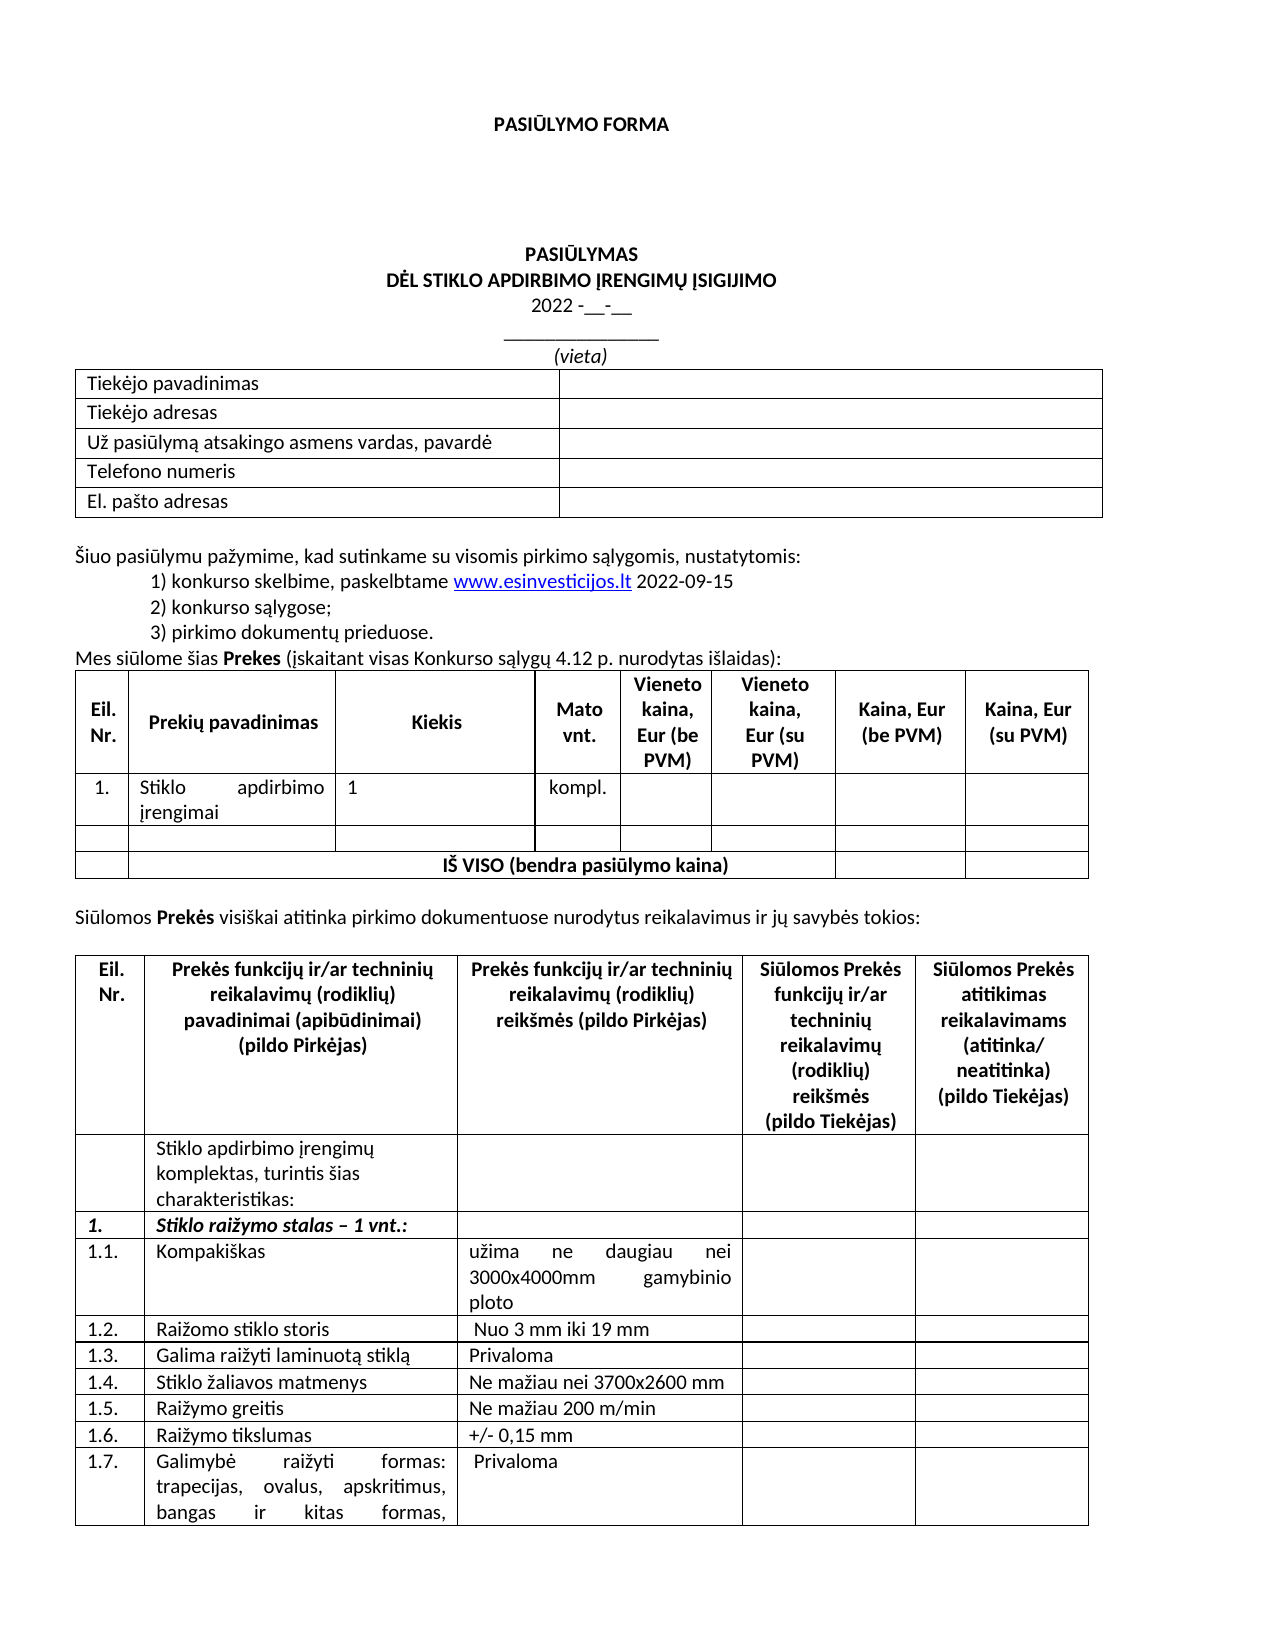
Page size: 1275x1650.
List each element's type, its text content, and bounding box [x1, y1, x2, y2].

table_cell 1.5. [76, 1395, 144, 1421]
table_cell +/- 0,15 mm [458, 1422, 742, 1447]
table_cell [743, 1369, 915, 1394]
table_cell [916, 1135, 1088, 1211]
table_cell 1. [76, 774, 128, 825]
table_cell [560, 399, 1102, 428]
table_cell [712, 774, 835, 825]
table_cell [712, 826, 835, 851]
table_header Prekės funkcijų ir/ar techninių reikalavimų (rodiklių) pavadinimai (apibūdinimai) (pildo Pirkėjas) [145, 956, 457, 1134]
table_cell Raižymo greitis [145, 1395, 457, 1421]
text Šiuo pasiūlymu pažymime, kad sutinkame su visomis pirkimo sąlygomis, nustatytomis: [75, 543, 1088, 568]
table_cell [916, 1316, 1088, 1341]
table_cell Stiklo žaliavos matmenys [145, 1369, 457, 1394]
table_cell [743, 1316, 915, 1341]
table_cell [743, 1343, 915, 1368]
table_header Vieneto kaina, Eur (be PVM) [621, 671, 711, 773]
table_cell [743, 1422, 915, 1447]
table_cell Galima raižyti laminuotą stiklą [145, 1343, 457, 1368]
table_cell Privaloma [458, 1448, 742, 1524]
table_cell 1.2. [76, 1316, 144, 1341]
table_cell Raižomo stiklo storis [145, 1316, 457, 1341]
table_cell [916, 1239, 1088, 1315]
table_header Kaina, Eur (be PVM) [836, 671, 965, 773]
table_cell Raižymo tikslumas [145, 1422, 457, 1447]
text 2022 -__-__ [75, 292, 1088, 318]
table_header [560, 370, 1102, 398]
table_cell Stiklo apdirbimo įrengimų komplektas, turintis šias charakteristikas: [145, 1135, 457, 1211]
table_header Siūlomos Prekės atitikimas reikalavimams (atitinka/ neatitinka) (pildo Tiekėjas) [916, 956, 1088, 1134]
table_cell Stiklo apdirbimo įrengimai [129, 774, 335, 825]
table_cell Už pasiūlymą atsakingo asmens vardas, pavardė [76, 429, 559, 457]
table_cell [336, 826, 534, 851]
table_cell [458, 1212, 742, 1238]
table_cell [129, 826, 335, 851]
table_cell [743, 1135, 915, 1211]
table_header Prekių pavadinimas [129, 671, 335, 773]
table_cell 1.4. [76, 1369, 144, 1394]
table_header Mato vnt. [536, 671, 620, 773]
table_cell IŠ VISO (bendra pasiūlymo kaina) [336, 852, 835, 878]
text Siūlomos Prekės visiškai atitinka pirkimo dokumentuose nurodytus reikalavimus ir jų savybės tokios: [75, 904, 1088, 929]
table_cell Stiklo raižymo stalas – 1 vnt.: [145, 1212, 457, 1238]
table_cell [743, 1448, 915, 1524]
table_cell [836, 826, 965, 851]
table_header Vieneto kaina, Eur (su PVM) [712, 671, 835, 773]
text (vieta) [75, 343, 1088, 369]
text Mes siūlome šias Prekes (įskaitant visas Konkurso sąlygų 4.12 p. nurodytas išlaidas): [75, 645, 1088, 670]
table_cell Kompakiškas [145, 1239, 457, 1315]
table_header Prekės funkcijų ir/ar techninių reikalavimų (rodiklių) reikšmės (pildo Pirkėjas) [458, 956, 742, 1134]
text _______________ [75, 318, 1088, 343]
table_cell Ne mažiau 200 m/min [458, 1395, 742, 1421]
table_cell [916, 1343, 1088, 1368]
table_header Kaina, Eur (su PVM) [966, 671, 1088, 773]
table_cell [966, 852, 1088, 878]
text 3) pirkimo dokumentų prieduose. [150, 619, 1088, 645]
table_cell Tiekėjo adresas [76, 399, 559, 428]
text 2) konkurso sąlygose; [150, 594, 1088, 619]
table_cell 1. [76, 1212, 144, 1238]
table_cell [458, 1135, 742, 1211]
table_cell [560, 429, 1102, 457]
table_cell El. pašto adresas [76, 488, 559, 517]
table_cell [916, 1369, 1088, 1394]
table_cell [743, 1395, 915, 1421]
table_cell Nuo 3 mm iki 19 mm [458, 1316, 742, 1341]
table_cell 1.6. [76, 1422, 144, 1447]
table_cell [76, 826, 128, 851]
text PASIŪLYMO FORMA [75, 111, 1088, 136]
table_cell [129, 852, 336, 878]
table_header Eil. Nr. [76, 671, 128, 773]
table_cell [916, 1422, 1088, 1447]
table_cell [966, 774, 1088, 825]
table_cell [916, 1212, 1088, 1238]
text DĖL STIKLO APDIRBIMO ĮRENGIMŲ ĮSIGIJIMO [75, 267, 1088, 292]
table_cell 1 [336, 774, 534, 825]
table_cell Telefono numeris [76, 459, 559, 487]
table_cell kompl. [536, 774, 620, 825]
table_cell [76, 852, 128, 878]
table_cell [966, 826, 1088, 851]
text 1) konkurso skelbime, paskelbtame www.esinvesticijos.lt 2022-09-15 [75, 568, 1088, 594]
table_cell [536, 826, 620, 851]
table_cell užima ne daugiau nei 3000x4000mm gamybinio ploto [458, 1239, 742, 1315]
table_header Kiekis [336, 671, 534, 773]
table_cell [916, 1395, 1088, 1421]
table_cell [621, 826, 711, 851]
table_header Eil. Nr. [76, 956, 144, 1134]
table_cell Privaloma [458, 1343, 742, 1368]
table_cell 1.7. [76, 1448, 144, 1524]
table_cell Galimybė raižyti formas: trapecijas, ovalus, apskritimus, bangas ir kitas formas, sukuriamas CAD programa [145, 1448, 457, 1524]
table_header Siūlomos Prekės funkcijų ir/ar techninių reikalavimų (rodiklių) reikšmės (pildo Tiekėjas) [743, 956, 915, 1134]
table_cell [836, 774, 965, 825]
table_cell [743, 1239, 915, 1315]
table_cell 1.1. [76, 1239, 144, 1315]
table_cell [76, 1135, 144, 1211]
table_cell [621, 774, 711, 825]
table_header Tiekėjo pavadinimas [76, 370, 559, 398]
table_cell [560, 459, 1102, 487]
table_cell 1.3. [76, 1343, 144, 1368]
table_cell [916, 1448, 1088, 1524]
text PASIŪLYMAS [75, 242, 1088, 267]
table_cell [743, 1212, 915, 1238]
table_cell [836, 852, 965, 878]
table_cell Ne mažiau nei 3700x2600 mm [458, 1369, 742, 1394]
table_cell [560, 488, 1102, 517]
